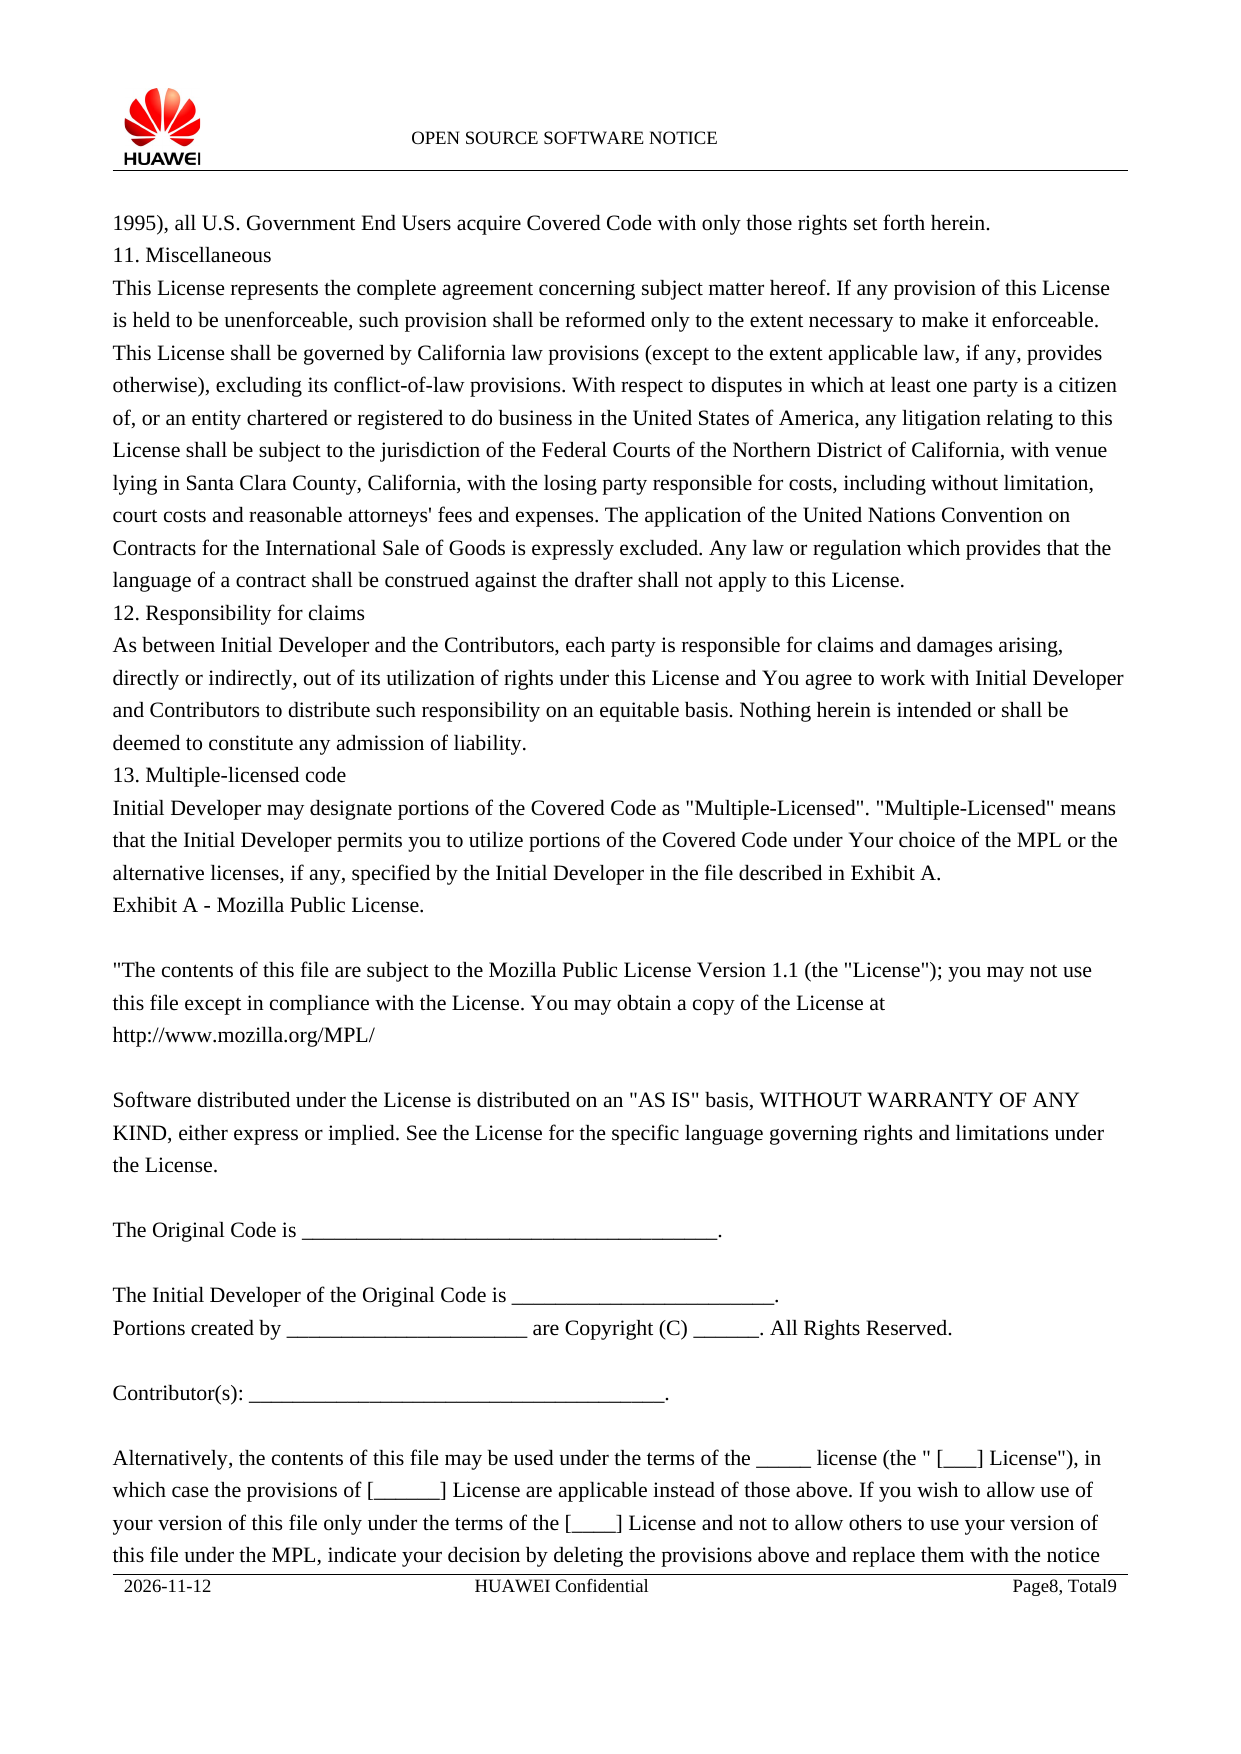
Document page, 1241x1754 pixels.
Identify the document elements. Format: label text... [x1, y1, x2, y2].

picture [124, 88, 201, 165]
